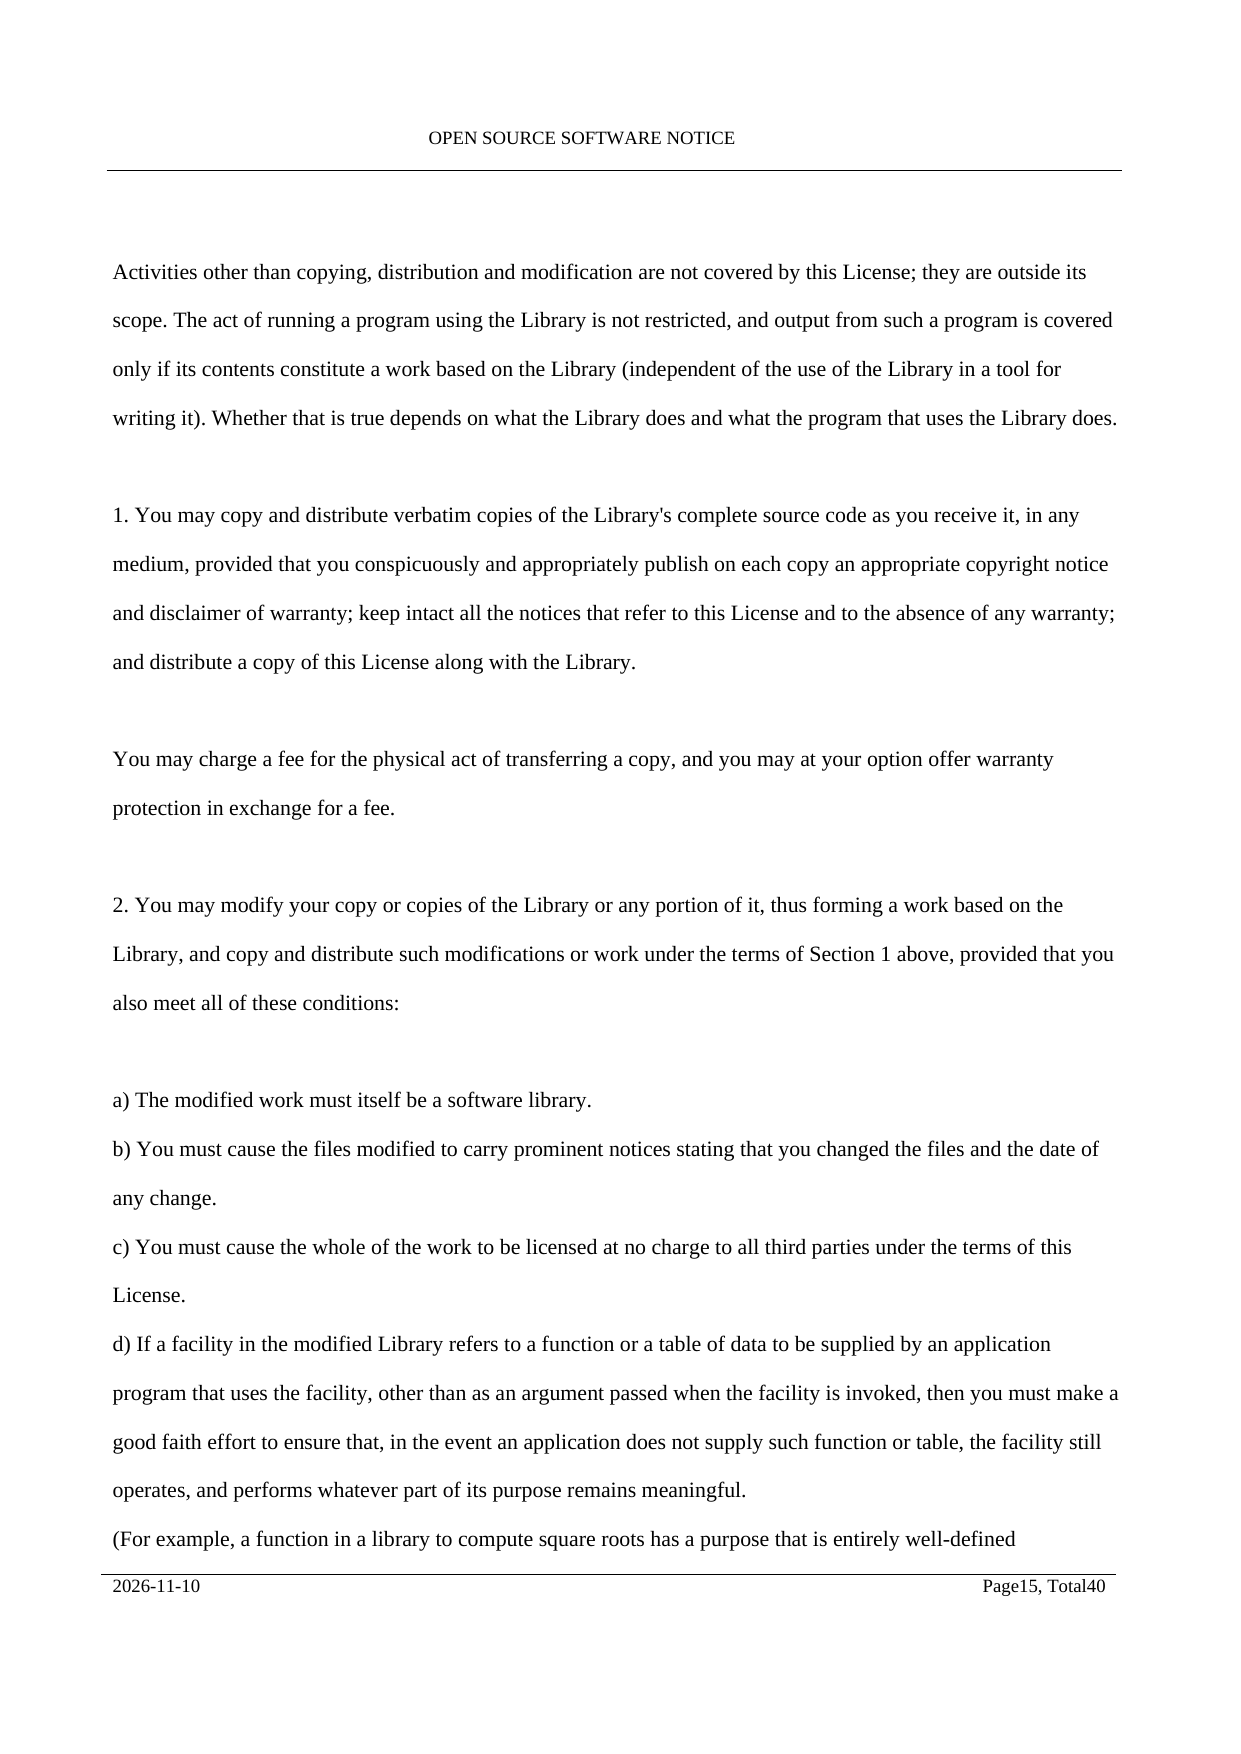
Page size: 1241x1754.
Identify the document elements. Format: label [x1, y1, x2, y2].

text [112, 206, 1128, 1555]
